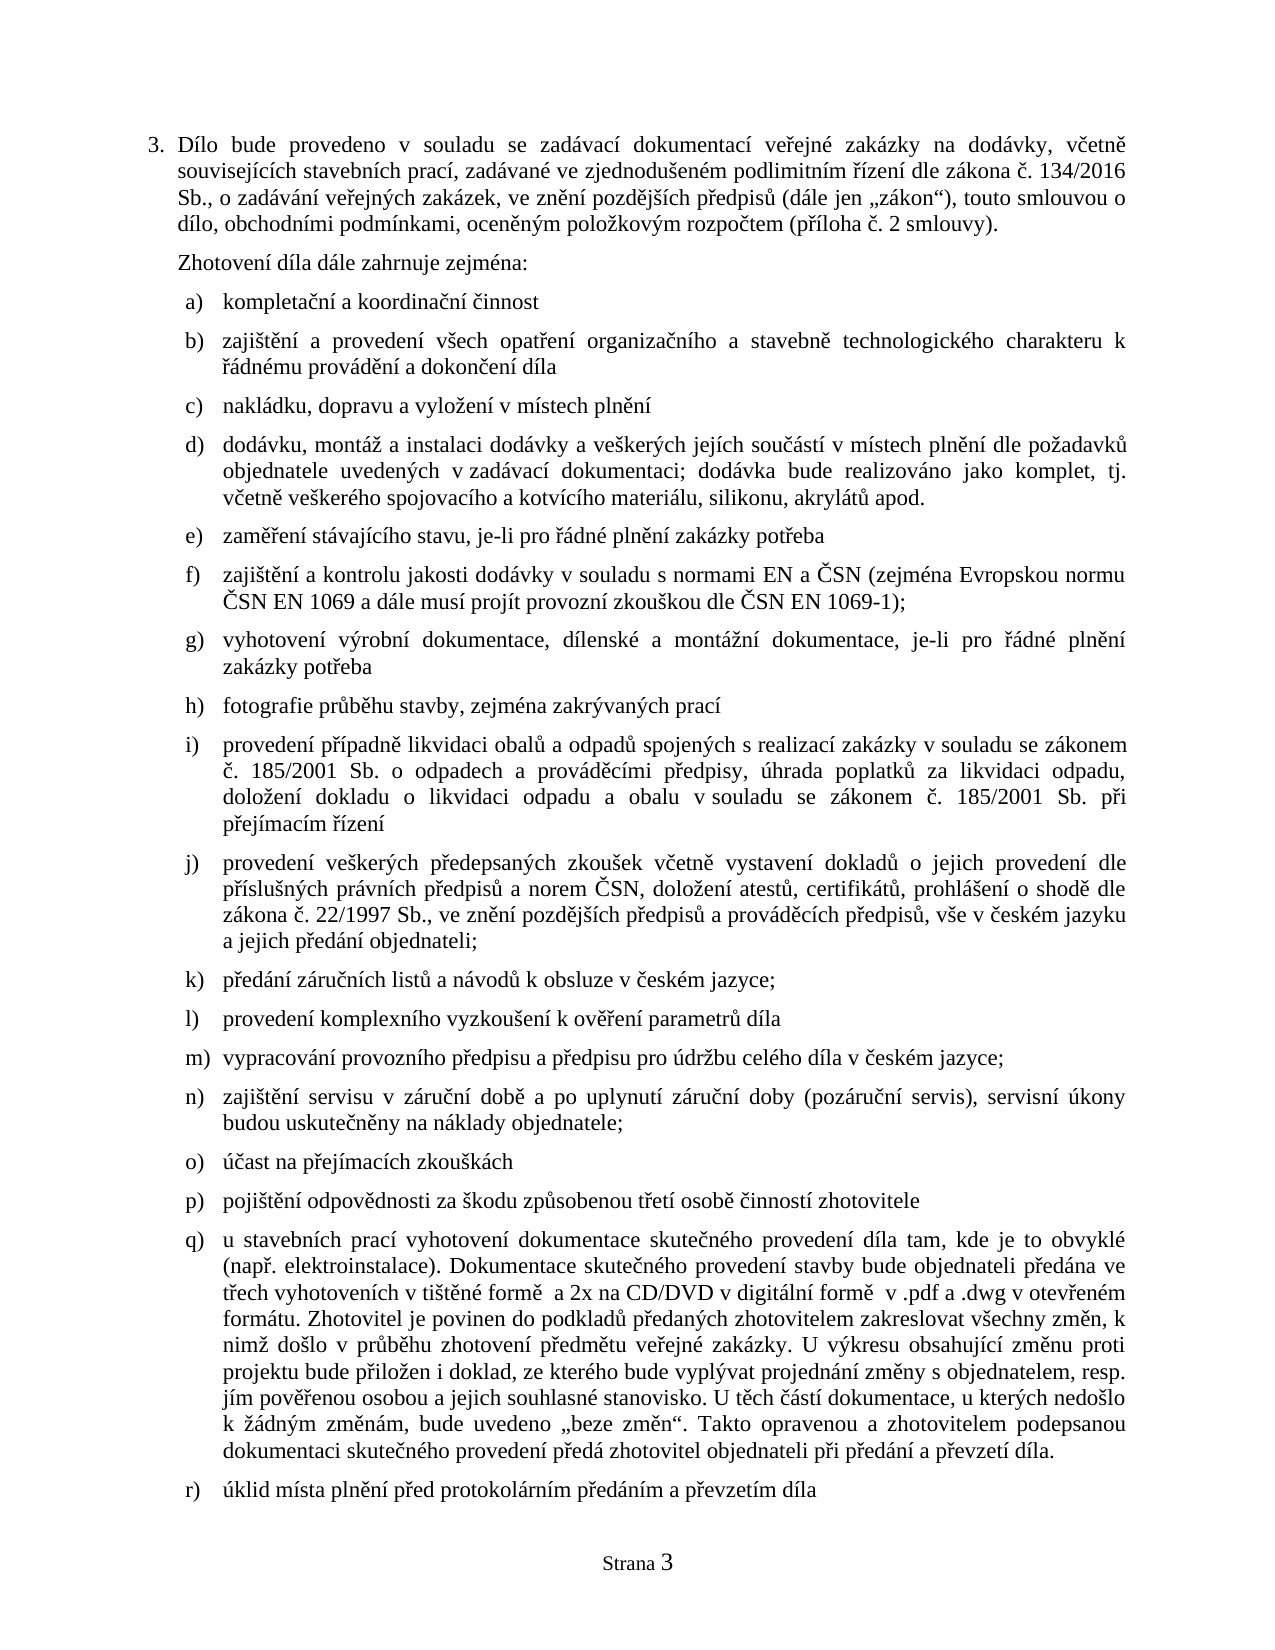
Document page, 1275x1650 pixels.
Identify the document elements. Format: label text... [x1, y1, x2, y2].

list nakládku, dopravu a vyložení v místech plnění [185, 392, 1127, 418]
list pojištění odpovědnosti za škodu způsobenou třetí osobě činností zhotovitele [185, 1187, 1127, 1213]
list předání záručních listů a návodů k obsluze v českém jazyce; [185, 966, 1127, 993]
list fotografie průběhu stavby, zejména zakrývaných prací [185, 692, 1127, 718]
list zaměření stávajícího stavu, je-li pro řádné plnění zakázky potřeba [185, 522, 1127, 549]
list vypracování provozního předpisu a předpisu pro údržbu celého díla v českém jazyce; [185, 1044, 1127, 1071]
list provedení veškerých předepsaných zkoušek včetně vystavení dokladů o jejich provedení dle příslušných právních předpisů a norem ČSN, doložení atestů, certifikátů, prohlášení o shodě dle zákona č. 22/1997 Sb., ve znění pozdějších předpisů a prováděcích předpisů, vše v českém jazyku a jejich předání objednateli; [185, 848, 1127, 954]
list účast na přejímacích zkouškách [185, 1148, 1127, 1174]
list kompletační a koordinační činnost [185, 288, 1127, 314]
list Dílo bude provedeno v souladu se zadávací dokumentací veřejné zakázky na dodávky, včetně souvisejících stavebních prací, zadávané ve zjednodušeném podlimitním řízení dle zákona č. 134/2016 Sb., o zadávání veřejných zakázek, ve znění pozdějších předpisů (dále jen „zákon“), touto smlouvou o dílo, obchodními podmínkami, oceněným položkovým rozpočtem (příloha č. 2 smlouvy). [148, 131, 1127, 237]
list zajištění a kontrolu jakosti dodávky v souladu s normami EN a ČSN (zejména Evropskou normu ČSN EN 1069 a dále musí projít provozní zkouškou dle ČSN EN 1069-1); [185, 561, 1127, 614]
list zajištění servisu v záruční době a po uplynutí záruční doby (pozáruční servis), servisní úkony budou uskutečněny na náklady objednatele; [185, 1083, 1127, 1136]
list vyhotovení výrobní dokumentace, dílenské a montážní dokumentace, je-li pro řádné plnění zakázky potřeba [185, 627, 1127, 679]
list u stavebních prací vyhotovení dokumentace skutečného provedení díla tam, kde je to obvyklé (např. elektroinstalace). Dokumentace skutečného provedení stavby bude objednateli předána ve třech vyhotoveních v tištěné formě a 2x na CD/DVD v digitální formě v .pdf a .dwg v otevřeném formátu. Zhotovitel je povinen do podkladů předaných zhotovitelem zakreslovat všechny změn, k nimž došlo v průběhu zhotovení předmětu veřejné zakázky. U výkresu obsahující změnu proti projektu bude přiložen i doklad, ze kterého bude vyplývat projednání změny s objednatelem, resp. jím pověřenou osobou a jejich souhlasné stanovisko. U těch částí dokumentace, u kterých nedošlo k žádným změnám, bude uvedeno „beze změn“. Takto opravenou a zhotovitelem podepsanou dokumentaci skutečného provedení předá zhotovitel objednateli při předání a převzetí díla. [185, 1226, 1127, 1463]
list provedení komplexního vyzkoušení k ověření parametrů díla [185, 1005, 1127, 1032]
list provedení případně likvidaci obalů a odpadů spojených s realizací zakázky v souladu se zákonem č. 185/2001 Sb. o odpadech a prováděcími předpisy, úhrada poplatků za likvidaci odpadu, doložení dokladu o likvidaci odpadu a obalu v souladu se zákonem č. 185/2001 Sb. při přejímacím řízení [185, 731, 1127, 836]
list úklid místa plnění před protokolárním předáním a převzetím díla [185, 1476, 1127, 1502]
list zajištění a provedení všech opatření organizačního a stavebně technologického charakteru k řádnému provádění a dokončení díla [185, 327, 1127, 379]
text Zhotovení díla dále zahrnuje zejména: [177, 249, 1127, 276]
list dodávku, montáž a instalaci dodávky a veškerých jejích součástí v místech plnění dle požadavků objednatele uvedených v zadávací dokumentaci; dodávka bude realizováno jako komplet, tj. včetně veškerého spojovacího a kotvícího materiálu, silikonu, akrylátů apod. [185, 431, 1127, 510]
